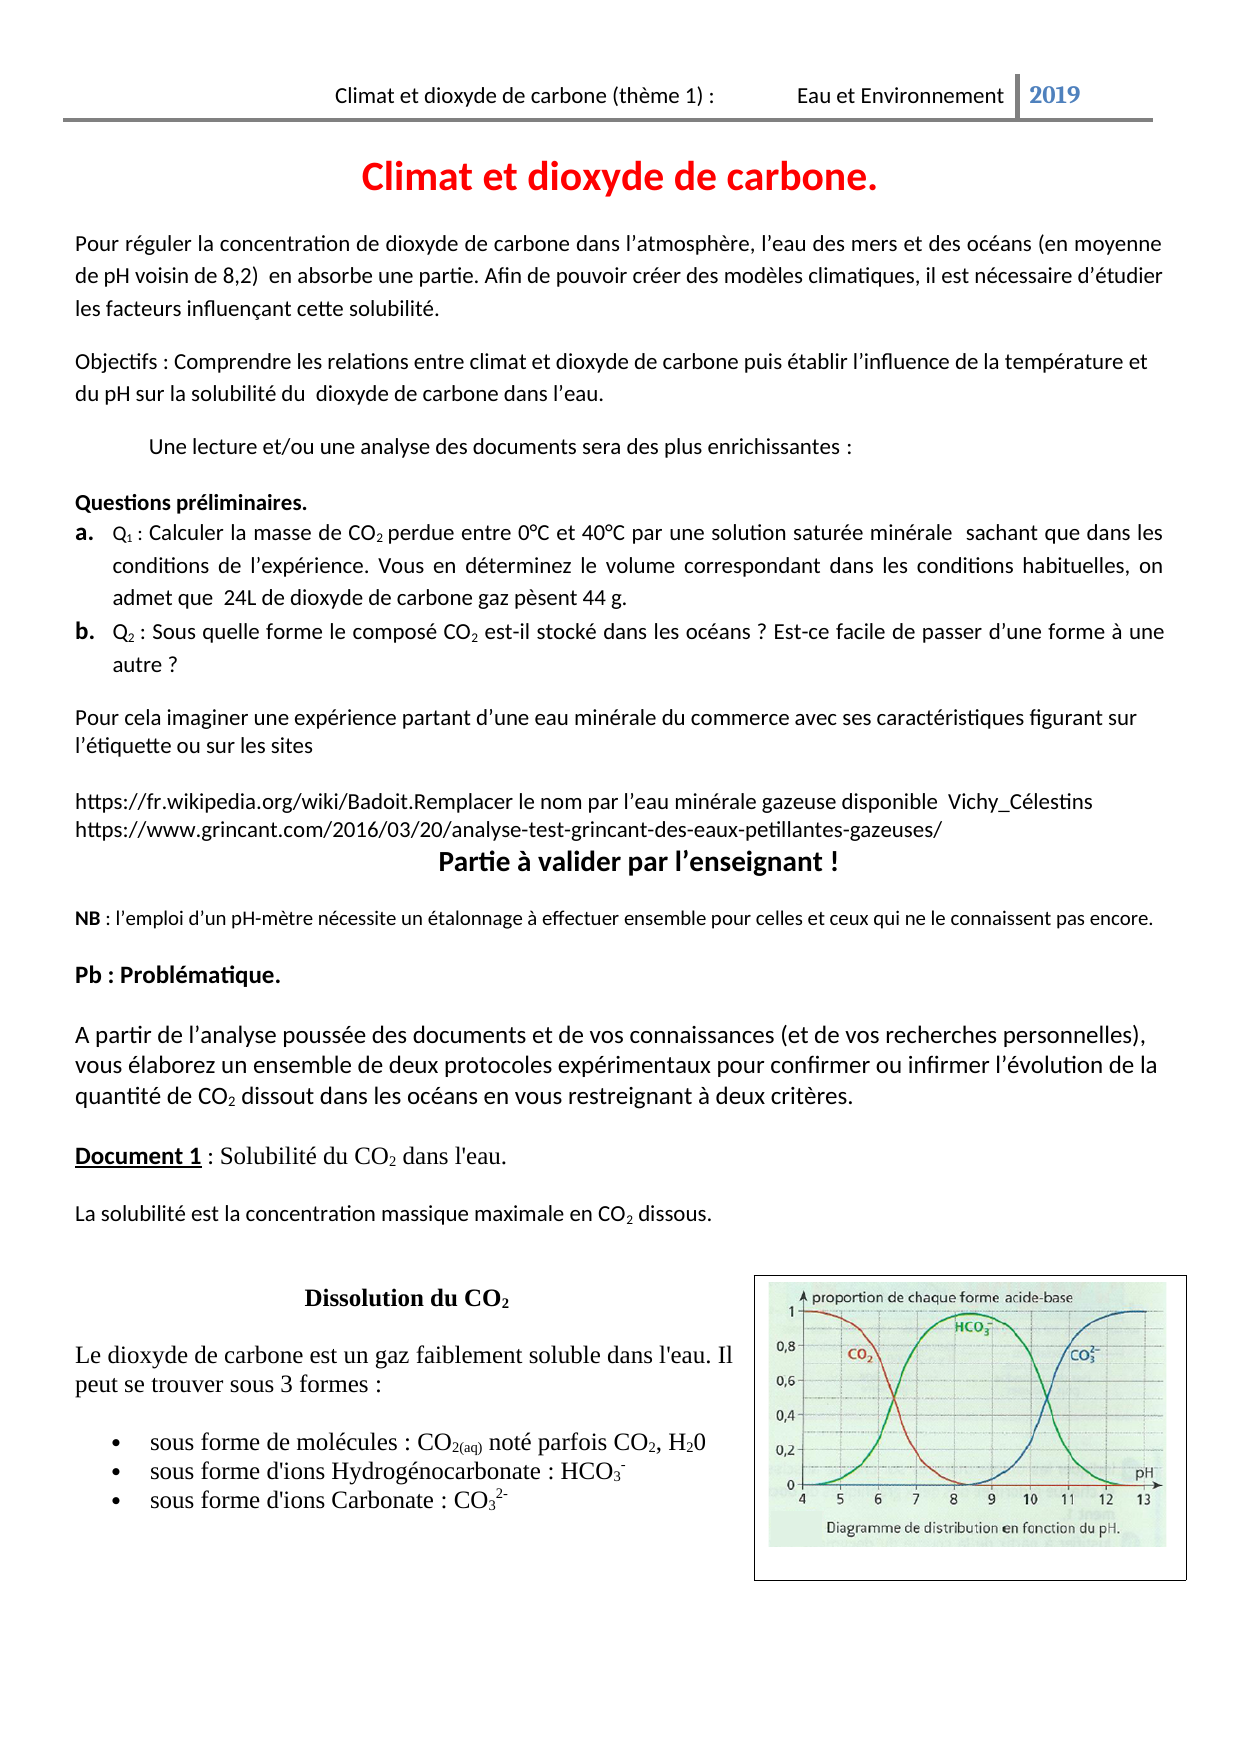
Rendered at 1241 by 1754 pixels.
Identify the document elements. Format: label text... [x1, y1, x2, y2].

text Questions préliminaires. [75, 488, 1165, 516]
text A partir de l’analyse poussée des documents et de vos connaissances (et de vos recherches personnelles), vous élaborez un ensemble de deux protocoles expérimentaux pour confirmer ou infirmer l’évolution de la quantité de CO2 dissout dans les océans en vous restreignant à deux critères. [75, 1019, 1165, 1111]
text https://www.grincant.com/2016/03/20/analyse-test-grincant-des-eaux-petillantes-gazeuses/ [75, 815, 1165, 843]
list Q2 : Sous quelle forme le composé CO2 est-il stocké dans les océans ? Est-ce facile de passer d’une forme à une autre ? [75, 615, 1165, 678]
list La solubilité est la concentration massique maximale en CO2 dissous. [75, 1199, 1165, 1227]
text NB : l’emploi d’un pH-mètre nécessite un étalonnage à effectuer ensemble pour celles et ceux qui ne le connaissent pas encore. [75, 905, 1165, 930]
text Document 1 : Solubilité du CO2 dans l'eau. [75, 1140, 1165, 1170]
text Une lecture et/ou une analyse des documents sera des plus enrichissantes : [75, 432, 1165, 460]
list Q1 : Calculer la masse de CO2 perdue entre 0°C et 40°C par une solution saturée minérale sachant que dans les conditions de l’expérience. Vous en déterminez le volume correspondant dans les conditions habituelles, on admet que 24L de dioxyde de carbone gaz pèsent 44 g. [75, 516, 1165, 611]
text Pour cela imaginer une expérience partant d’une eau minérale du commerce avec ses caractéristiques figurant sur l’étiquette ou sur les sites [75, 703, 1165, 759]
text Pb : Problématique. [75, 959, 1165, 990]
picture [768, 1282, 1167, 1547]
text Climat et dioxyde de carbone. [75, 150, 1165, 201]
text Objectifs : Comprendre les relations entre climat et dioxyde de carbone puis établir l’influence de la température et du pH sur la solubilité du dioxyde de carbone dans l’eau. [75, 347, 1165, 407]
text https://fr.wikipedia.org/wiki/Badoit.Remplacer le nom par l’eau minérale gazeuse disponible Vichy_Célestins [75, 787, 1165, 815]
list Partie à valider par l’enseignant ! [112, 843, 1165, 879]
text Pour réguler la concentration de dioxyde de carbone dans l’atmosphère, l’eau des mers et des océans (en moyenne de pH voisin de 8,2) en absorbe une partie. Afin de pouvoir créer des modèles climatiques, il est nécessaire d’étudier les facteurs influençant cette solubilité. [75, 229, 1165, 322]
